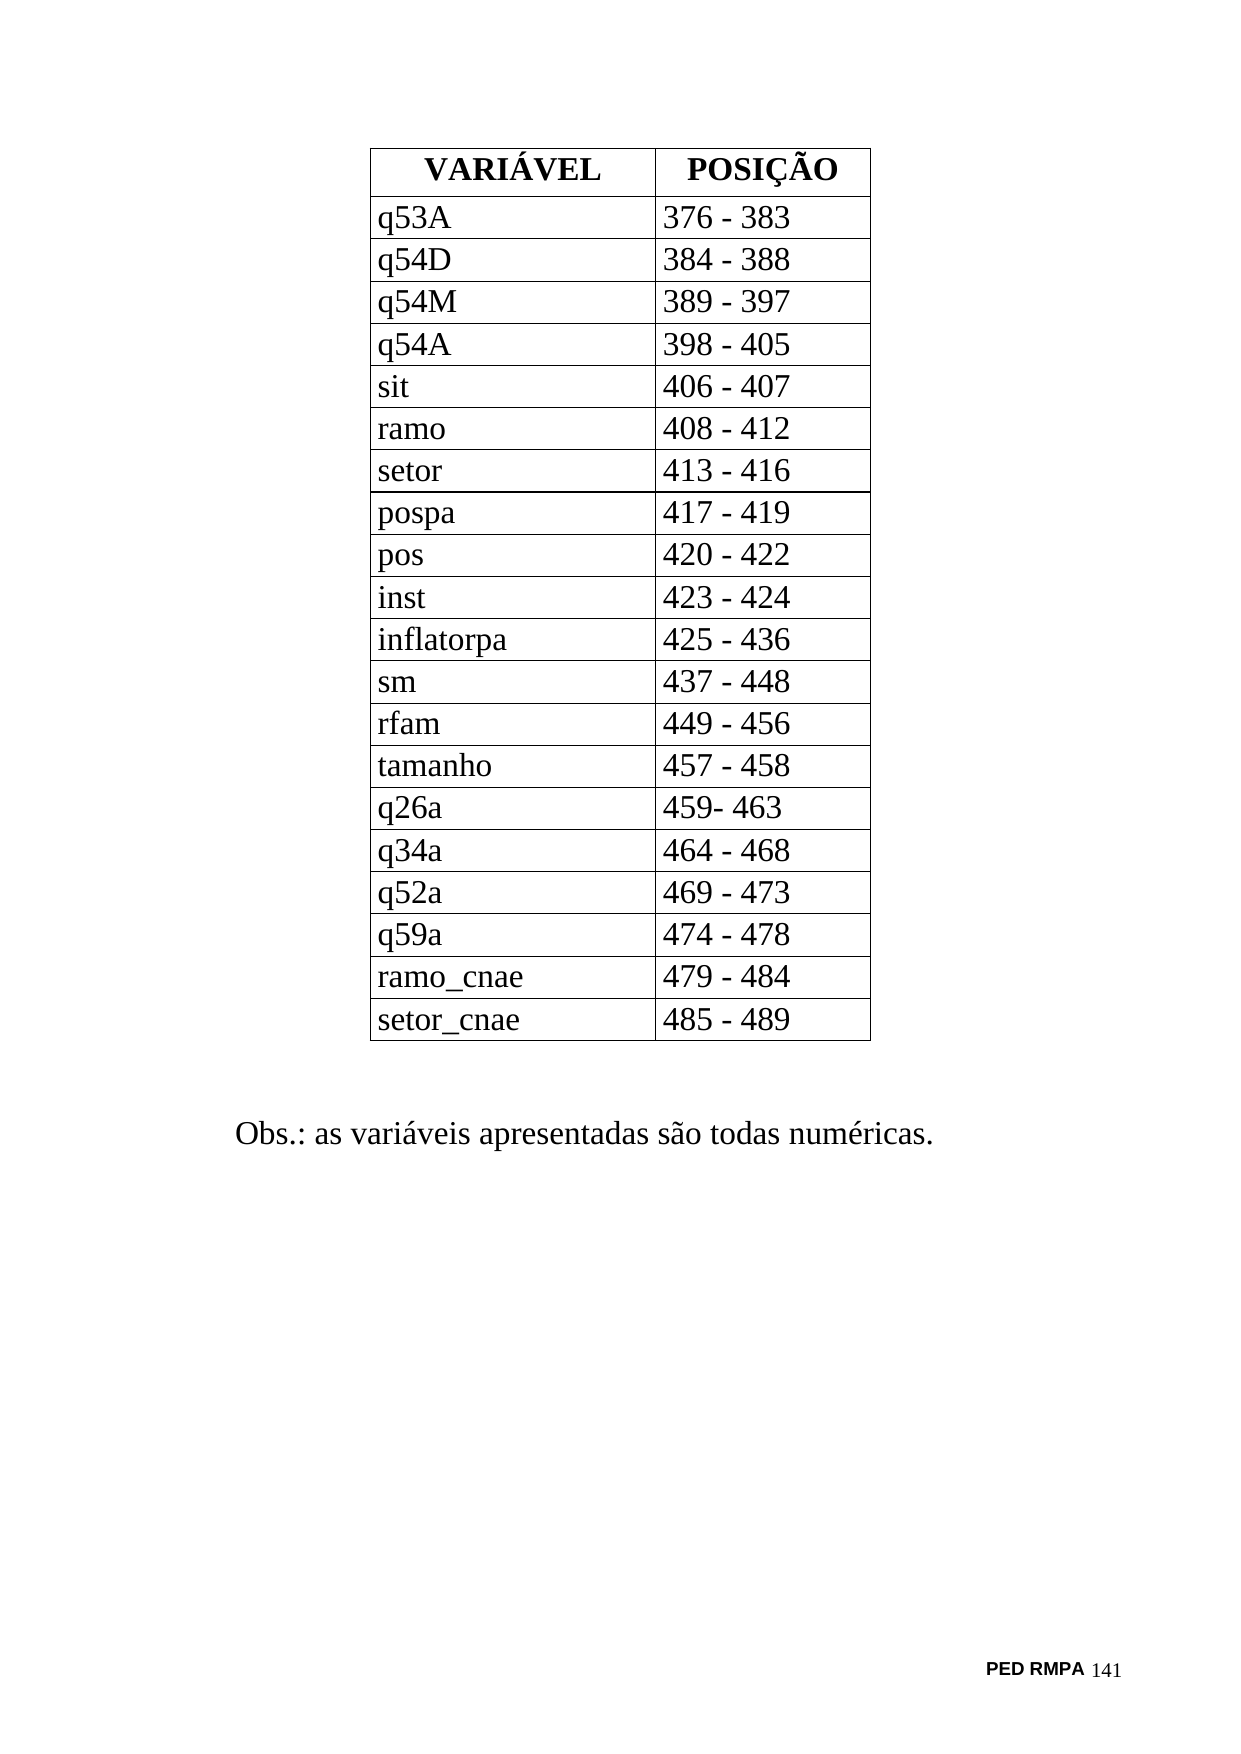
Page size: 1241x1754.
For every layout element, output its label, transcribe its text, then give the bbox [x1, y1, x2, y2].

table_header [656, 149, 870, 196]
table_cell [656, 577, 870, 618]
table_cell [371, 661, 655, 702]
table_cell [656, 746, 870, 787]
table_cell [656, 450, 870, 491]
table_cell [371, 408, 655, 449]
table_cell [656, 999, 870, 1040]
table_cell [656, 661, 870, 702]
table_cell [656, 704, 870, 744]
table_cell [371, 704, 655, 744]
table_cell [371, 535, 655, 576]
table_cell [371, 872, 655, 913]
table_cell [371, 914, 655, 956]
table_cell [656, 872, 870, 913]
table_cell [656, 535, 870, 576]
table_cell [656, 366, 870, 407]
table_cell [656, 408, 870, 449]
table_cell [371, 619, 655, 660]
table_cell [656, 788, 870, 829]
text Obs.: as variáveis apresentadas são todas numéricas. [118, 1113, 1122, 1151]
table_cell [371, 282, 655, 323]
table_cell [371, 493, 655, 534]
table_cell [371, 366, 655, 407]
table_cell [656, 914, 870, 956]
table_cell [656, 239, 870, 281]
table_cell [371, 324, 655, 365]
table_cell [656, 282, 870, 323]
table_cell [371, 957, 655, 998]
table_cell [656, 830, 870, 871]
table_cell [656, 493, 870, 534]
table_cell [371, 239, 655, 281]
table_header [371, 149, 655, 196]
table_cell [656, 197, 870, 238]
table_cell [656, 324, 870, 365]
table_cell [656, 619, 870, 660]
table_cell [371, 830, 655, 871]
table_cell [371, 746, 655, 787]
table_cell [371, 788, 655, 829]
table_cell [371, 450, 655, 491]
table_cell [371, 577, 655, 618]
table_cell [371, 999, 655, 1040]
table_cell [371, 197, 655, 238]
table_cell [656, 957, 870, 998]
